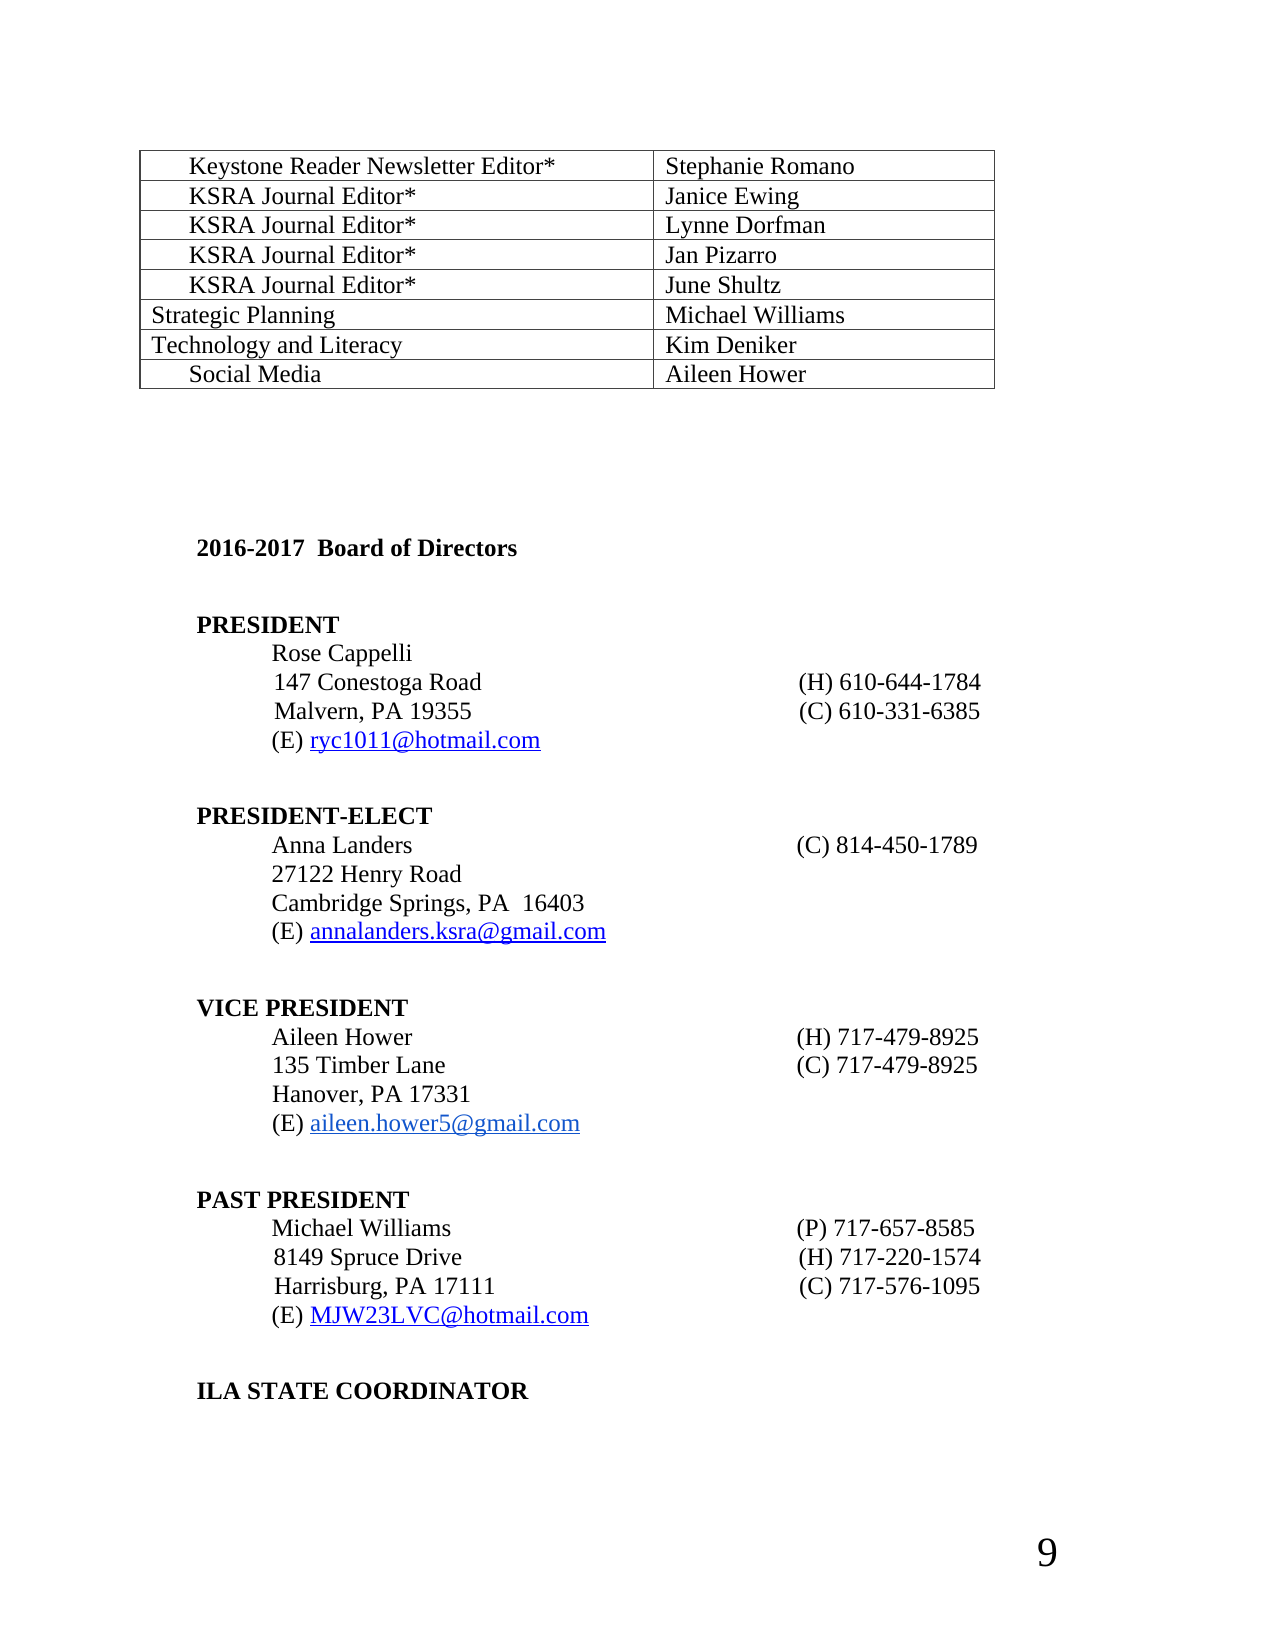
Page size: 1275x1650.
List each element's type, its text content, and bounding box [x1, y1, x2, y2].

table_cell Kim Deniker [654, 330, 994, 358]
text PAST PRESIDENT [196, 1185, 1057, 1213]
table_cell KSRA Journal Editor* [141, 240, 653, 269]
text (E) ryc1011@hotmail.com [196, 725, 1057, 753]
table_cell June Shultz [654, 270, 994, 299]
text Anna Landers (C) 814-450-1789 [196, 830, 1057, 859]
table_cell Technology and Literacy [141, 330, 653, 358]
text (E) aileen.hower5@gmail.com [272, 1108, 1057, 1137]
table_cell Janice Ewing [654, 181, 994, 209]
text Aileen Hower (H) 717-479-8925 [196, 1022, 1057, 1051]
table_cell Keystone Reader Newsletter Editor* [141, 151, 653, 180]
table_cell KSRA Journal Editor* [141, 181, 653, 209]
text VICE PRESIDENT [196, 993, 1057, 1022]
table_cell Stephanie Romano [654, 151, 994, 180]
text PRESIDENT-ELECT [196, 801, 1057, 830]
text ILA STATE COORDINATOR [196, 1376, 1057, 1405]
table_cell Jan Pizarro [654, 240, 994, 269]
table_cell KSRA Journal Editor* [141, 211, 653, 239]
table_cell Lynne Dorfman [654, 211, 994, 239]
text PRESIDENT [196, 610, 1057, 638]
table_cell Aileen Hower [654, 360, 994, 388]
text (E) MJW23LVC@hotmail.com [196, 1300, 1057, 1328]
table_cell Social Media [141, 360, 653, 388]
text Michael Williams (P) 717-657-8585 [196, 1213, 1057, 1242]
text 8149 Spruce Drive (H) 717-220-1574 [196, 1242, 1057, 1271]
text Malvern, PA 19355 (C) 610-331-6385 [196, 696, 1057, 725]
text (E) annalanders.ksra@gmail.com [196, 916, 1057, 945]
text Harrisburg, PA 17111 (C) 717-576-1095 [196, 1271, 1057, 1300]
text Rose Cappelli [196, 638, 1057, 667]
text 147 Conestoga Road (H) 610-644-1784 [196, 667, 1057, 696]
table_cell KSRA Journal Editor* [141, 270, 653, 299]
text Cambridge Springs, PA 16403 [196, 888, 1057, 916]
text 135 Timber Lane (C) 717-479-8925 [272, 1051, 1057, 1079]
text 2016-2017 Board of Directors [196, 533, 1057, 562]
table_cell Michael Williams [654, 300, 994, 329]
text 27122 Henry Road [196, 859, 1057, 888]
text Hanover, PA 17331 [272, 1079, 1057, 1108]
table_cell Strategic Planning [141, 300, 653, 329]
